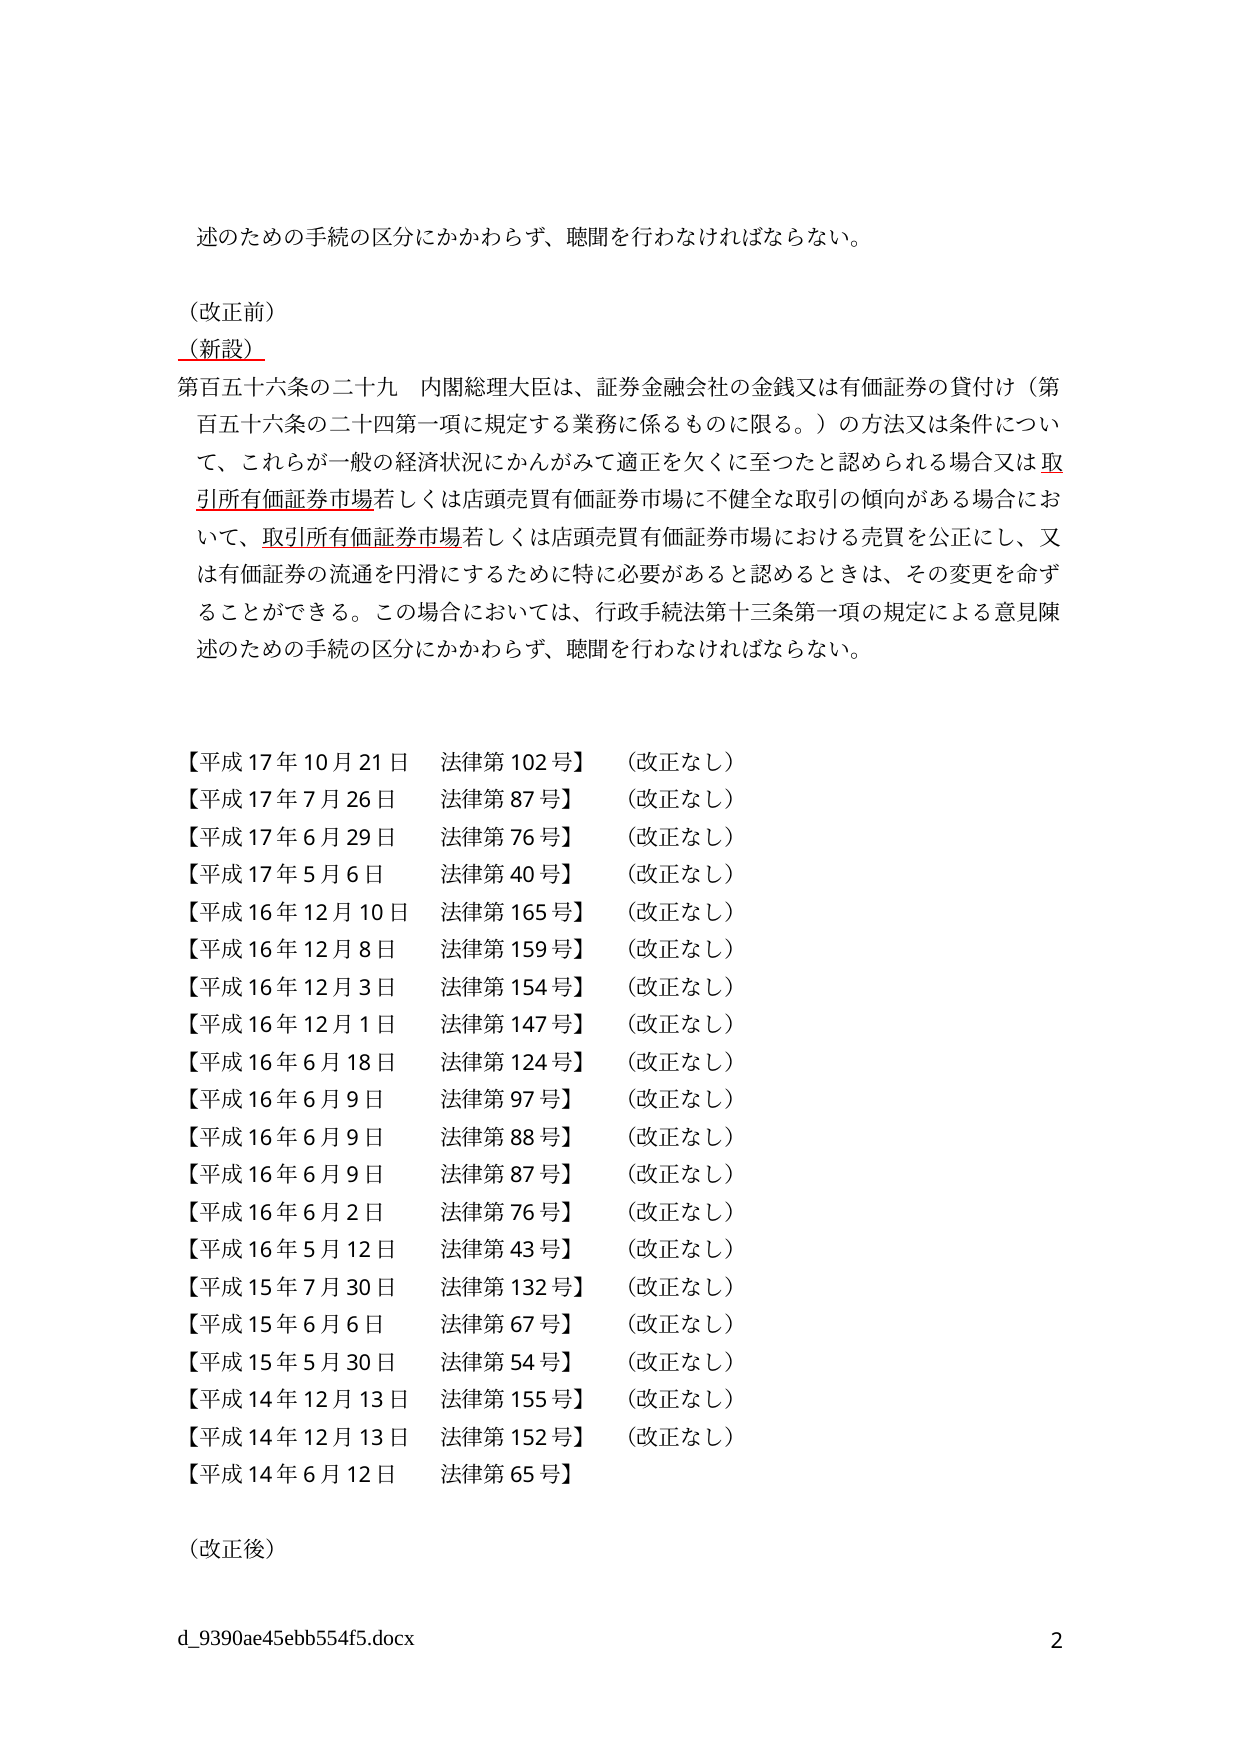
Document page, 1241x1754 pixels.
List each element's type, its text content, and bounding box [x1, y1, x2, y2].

text （新設） [177, 329, 1063, 367]
text 【平成16年6月18日 法律第124号】 （改正なし） [177, 1042, 1063, 1079]
text 【平成16年6月9日 法律第88号】 （改正なし） [177, 1117, 1063, 1154]
text 第百五十六条の二十九 内閣総理大臣は、証券金融会社の金銭又は有価証券の貸付け（第百五十六条の二十四第一項に規定する業務に係るものに限る。）の方法又は条件について、これらが一般の経済状況にかんがみて適正を欠くに至つたと認められる場合又は取引所有価証券市場若しくは店頭売買有価証券市場に不健全な取引の傾向がある場合において、取引所有価証券市場若しくは店頭売買有価証券市場における売買を公正にし、又は有価証券の流通を円滑にするために特に必要があると認めるときは、その変更を命ずることができる。この場合においては、行政手続法第十三条第一項の規定による意見陳述のための手続の区分にかかわらず、聴聞を行わなければならない。 [177, 367, 1063, 667]
text 【平成16年6月2日 法律第76号】 （改正なし） [177, 1192, 1063, 1229]
text 【平成16年5月12日 法律第43号】 （改正なし） [177, 1229, 1063, 1267]
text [177, 217, 1063, 254]
text 【平成15年6月6日 法律第67号】 （改正なし） [177, 1304, 1063, 1342]
text 【平成17年10月21日 法律第102号】 （改正なし） [177, 742, 1063, 779]
text 【平成16年6月9日 法律第97号】 （改正なし） [177, 1079, 1063, 1117]
text 【平成17年7月26日 法律第87号】 （改正なし） [177, 779, 1063, 817]
text 【平成16年12月8日 法律第159号】 （改正なし） [177, 929, 1063, 967]
text 【平成16年12月1日 法律第147号】 （改正なし） [177, 1004, 1063, 1042]
text 【平成15年7月30日 法律第132号】 （改正なし） [177, 1267, 1063, 1304]
text （改正後） [177, 1529, 1063, 1567]
text 【平成16年6月9日 法律第87号】 （改正なし） [177, 1154, 1063, 1192]
text 【平成16年12月10日 法律第165号】 （改正なし） [177, 892, 1063, 929]
text 【平成15年5月30日 法律第54号】 （改正なし） [177, 1342, 1063, 1379]
text 【平成14年12月13日 法律第152号】 （改正なし） [177, 1417, 1063, 1454]
text 【平成17年6月29日 法律第76号】 （改正なし） [177, 817, 1063, 854]
text 【平成14年6月12日 法律第65号】 [177, 1454, 1063, 1492]
text 【平成16年12月3日 法律第154号】 （改正なし） [177, 967, 1063, 1004]
text （改正前） [177, 292, 1063, 329]
text 【平成17年5月6日 法律第40号】 （改正なし） [177, 854, 1063, 892]
text 【平成14年12月13日 法律第155号】 （改正なし） [177, 1379, 1063, 1417]
